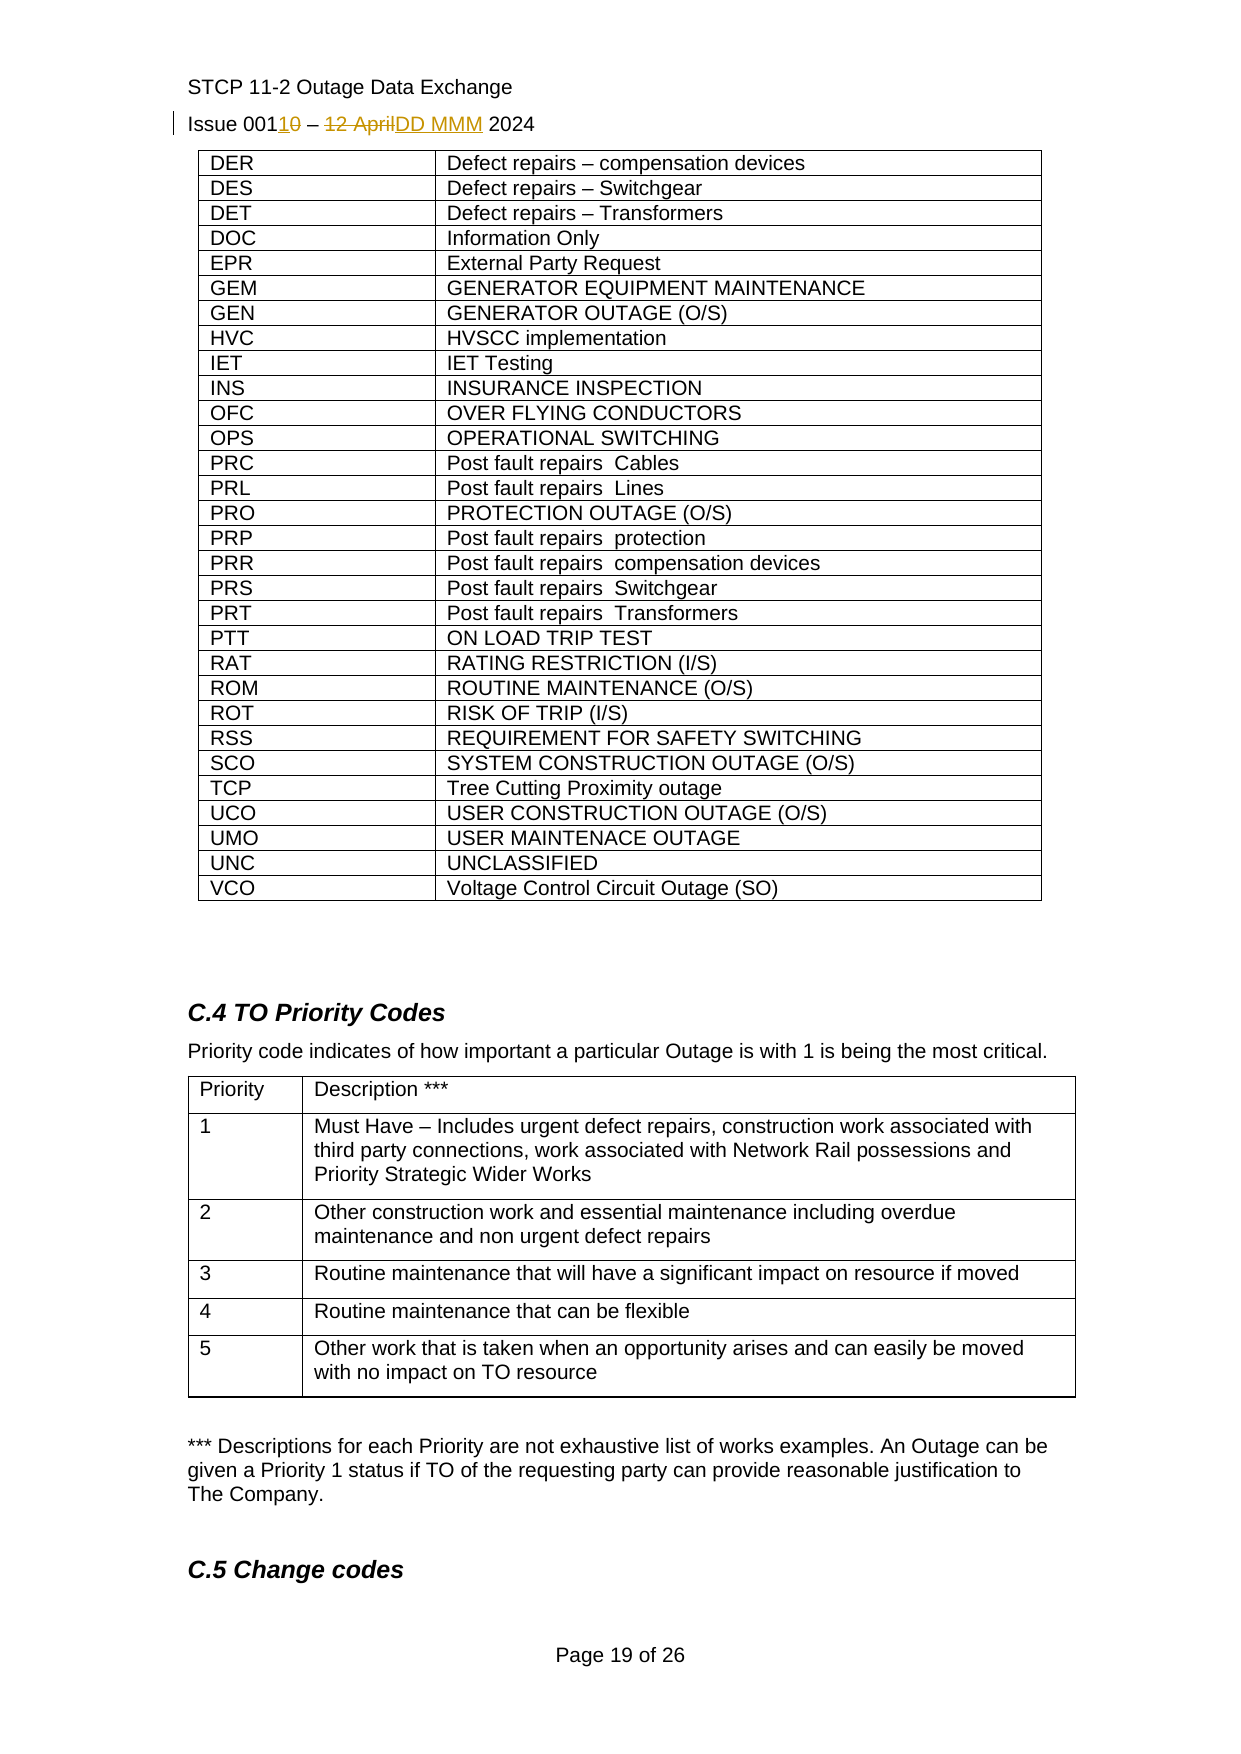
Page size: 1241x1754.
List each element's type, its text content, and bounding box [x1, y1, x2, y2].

table_cell OPS [199, 426, 435, 450]
table_cell PRR [199, 551, 435, 575]
table_cell GEN [199, 301, 435, 325]
table_cell INSURANCE INSPECTION [436, 376, 1041, 400]
table_cell UNCLASSIFIED [436, 851, 1041, 875]
table_cell Must Have – Includes urgent defect repairs, construction work associated with third party connections, work associated with Network Rail possessions and Priority Strategic Wider Works [303, 1114, 1075, 1198]
table_cell UNC [199, 851, 435, 875]
table_cell External Party Request [436, 251, 1041, 275]
table_cell UMO [199, 826, 435, 850]
table_cell GENERATOR OUTAGE (O/S) [436, 301, 1041, 325]
table_cell USER MAINTENACE OUTAGE [436, 826, 1041, 850]
table_cell OPERATIONAL SWITCHING [436, 426, 1041, 450]
table_cell IET Testing [436, 351, 1041, 375]
text C.4 TO Priority Codes [187, 998, 1053, 1027]
table_cell OFC [199, 401, 435, 425]
table_cell IET [199, 351, 435, 375]
table_cell HVC [199, 326, 435, 350]
table_cell 1 [189, 1114, 302, 1198]
table_cell GENERATOR EQUIPMENT MAINTENANCE [436, 276, 1041, 300]
table_cell PRC [199, 451, 435, 475]
table_cell Routine maintenance that can be flexible [303, 1299, 1075, 1335]
table_cell RAT [199, 651, 435, 675]
table_cell Other work that is taken when an opportunity arises and can easily be moved with no impact on TO resource [303, 1336, 1075, 1396]
table_cell SCO [199, 751, 435, 775]
table_cell Post fault repairs Switchgear [436, 576, 1041, 600]
table_cell Post fault repairs protection [436, 526, 1041, 550]
table_cell PRO [199, 501, 435, 525]
table_cell Post fault repairs Transformers [436, 601, 1041, 625]
table_cell PTT [199, 626, 435, 650]
table_cell Defect repairs – compensation devices [436, 151, 1041, 175]
table_cell DOC [199, 226, 435, 250]
table_cell DES [199, 176, 435, 200]
table_cell ROM [199, 676, 435, 700]
table_header Priority [189, 1077, 302, 1113]
table_cell DET [199, 201, 435, 225]
table_cell Defect repairs – Transformers [436, 201, 1041, 225]
table_cell Tree Cutting Proximity outage [436, 776, 1041, 800]
table_cell DER [199, 151, 435, 175]
table_cell ROUTINE MAINTENANCE (O/S) [436, 676, 1041, 700]
table_cell 3 [189, 1261, 302, 1297]
table_cell HVSCC implementation [436, 326, 1041, 350]
table_cell PRS [199, 576, 435, 600]
text C.5 Change codes [187, 1555, 1053, 1583]
table_cell Post fault repairs Cables [436, 451, 1041, 475]
table_cell OVER FLYING CONDUCTORS [436, 401, 1041, 425]
table_cell Post fault repairs Lines [436, 476, 1041, 500]
table_cell VCO [199, 876, 435, 900]
table_cell PRP [199, 526, 435, 550]
table_cell PROTECTION OUTAGE (O/S) [436, 501, 1041, 525]
table_cell Routine maintenance that will have a significant impact on resource if moved [303, 1261, 1075, 1297]
table_cell 5 [189, 1336, 302, 1396]
table_cell Post fault repairs compensation devices [436, 551, 1041, 575]
table_cell TCP [199, 776, 435, 800]
table_cell RATING RESTRICTION (I/S) [436, 651, 1041, 675]
table_header Description *** [303, 1077, 1075, 1113]
table_cell REQUIREMENT FOR SAFETY SWITCHING [436, 726, 1041, 750]
table_cell SYSTEM CONSTRUCTION OUTAGE (O/S) [436, 751, 1041, 775]
table_cell UCO [199, 801, 435, 825]
table_cell INS [199, 376, 435, 400]
text *** Descriptions for each Priority are not exhaustive list of works examples. An Outage can be given a Priority 1 status if TO of the requesting party can provide reasonable justification to The Company. [187, 1434, 1053, 1506]
table_cell 2 [189, 1200, 302, 1260]
table_cell Other construction work and essential maintenance including overdue maintenance and non urgent defect repairs [303, 1200, 1075, 1260]
text Priority code indicates of how important a particular Outage is with 1 is being the most critical. [187, 1039, 1053, 1063]
table_cell USER CONSTRUCTION OUTAGE (O/S) [436, 801, 1041, 825]
table_cell ON LOAD TRIP TEST [436, 626, 1041, 650]
table_cell PRL [199, 476, 435, 500]
table_cell PRT [199, 601, 435, 625]
table_cell Information Only [436, 226, 1041, 250]
table_cell Voltage Control Circuit Outage (SO) [436, 876, 1041, 900]
table_cell RISK OF TRIP (I/S) [436, 701, 1041, 725]
table_cell EPR [199, 251, 435, 275]
table_cell 4 [189, 1299, 302, 1335]
table_cell Defect repairs – Switchgear [436, 176, 1041, 200]
table_cell GEM [199, 276, 435, 300]
table_cell RSS [199, 726, 435, 750]
table_cell ROT [199, 701, 435, 725]
